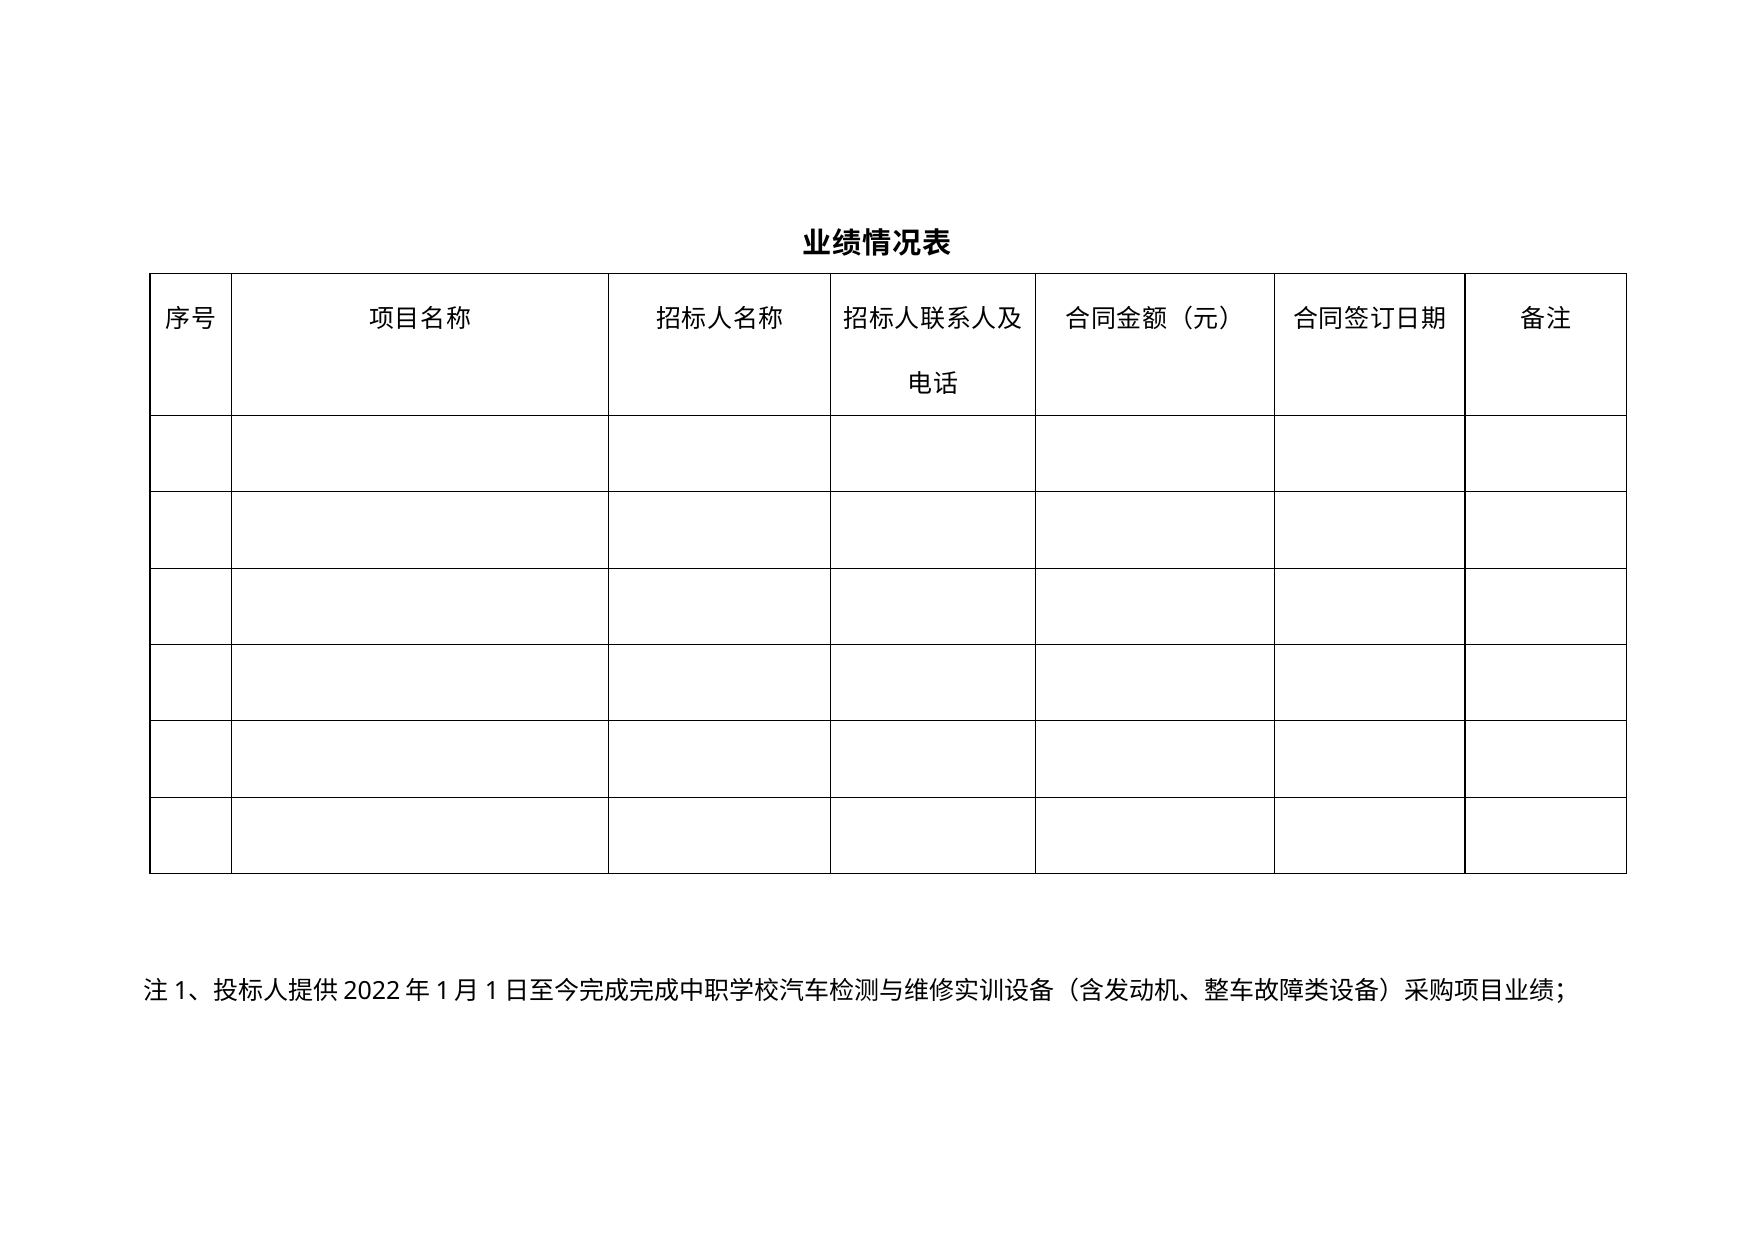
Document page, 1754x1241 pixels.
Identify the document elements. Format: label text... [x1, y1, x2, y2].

table_header 招标人联系人及电话 [831, 274, 1035, 414]
table_cell [1275, 798, 1464, 873]
table_cell [831, 721, 1035, 797]
table_cell [831, 569, 1035, 644]
table_cell [1466, 492, 1626, 567]
table_cell [831, 416, 1035, 491]
text 注1、投标人提供2022年1月1日至今完成完成中职学校汽车检测与维修实训设备（含发动机、整车故障类设备）采购项目业绩； [144, 956, 1604, 1021]
table_cell [151, 721, 231, 797]
table_cell [1036, 645, 1274, 720]
table_cell [831, 645, 1035, 720]
table_cell [151, 492, 231, 567]
table_cell [1466, 645, 1626, 720]
table_cell [232, 492, 608, 567]
table_cell [609, 721, 830, 797]
table_header 合同签订日期 [1275, 274, 1464, 414]
text 业绩情况表 [150, 208, 1604, 273]
table_cell [831, 492, 1035, 567]
table_cell [151, 569, 231, 644]
table_cell [1036, 798, 1274, 873]
table_cell [232, 721, 608, 797]
table_cell [609, 492, 830, 567]
table_cell [1275, 645, 1464, 720]
table_cell [1275, 569, 1464, 644]
table_header 合同金额（元） [1036, 274, 1274, 414]
table_cell [151, 416, 231, 491]
table_cell [1466, 416, 1626, 491]
table_cell [609, 416, 830, 491]
table_header 项目名称 [232, 274, 608, 414]
table_cell [232, 645, 608, 720]
table_cell [1466, 798, 1626, 873]
table_cell [232, 416, 608, 491]
table_cell [232, 798, 608, 873]
table_cell [1275, 492, 1464, 567]
table_header 招标人名称 [609, 274, 830, 414]
table_cell [232, 569, 608, 644]
table_cell [151, 645, 231, 720]
table_cell [609, 645, 830, 720]
table_cell [1275, 416, 1464, 491]
table_header 备注 [1466, 274, 1626, 414]
table_cell [1036, 569, 1274, 644]
table_header 序号 [151, 274, 231, 414]
table_cell [1466, 569, 1626, 644]
table_cell [1466, 721, 1626, 797]
table_cell [1275, 721, 1464, 797]
table_cell [609, 569, 830, 644]
table_cell [1036, 492, 1274, 567]
table_cell [1036, 416, 1274, 491]
table_cell [1036, 721, 1274, 797]
table_cell [151, 798, 231, 873]
table_cell [831, 798, 1035, 873]
table_cell [609, 798, 830, 873]
